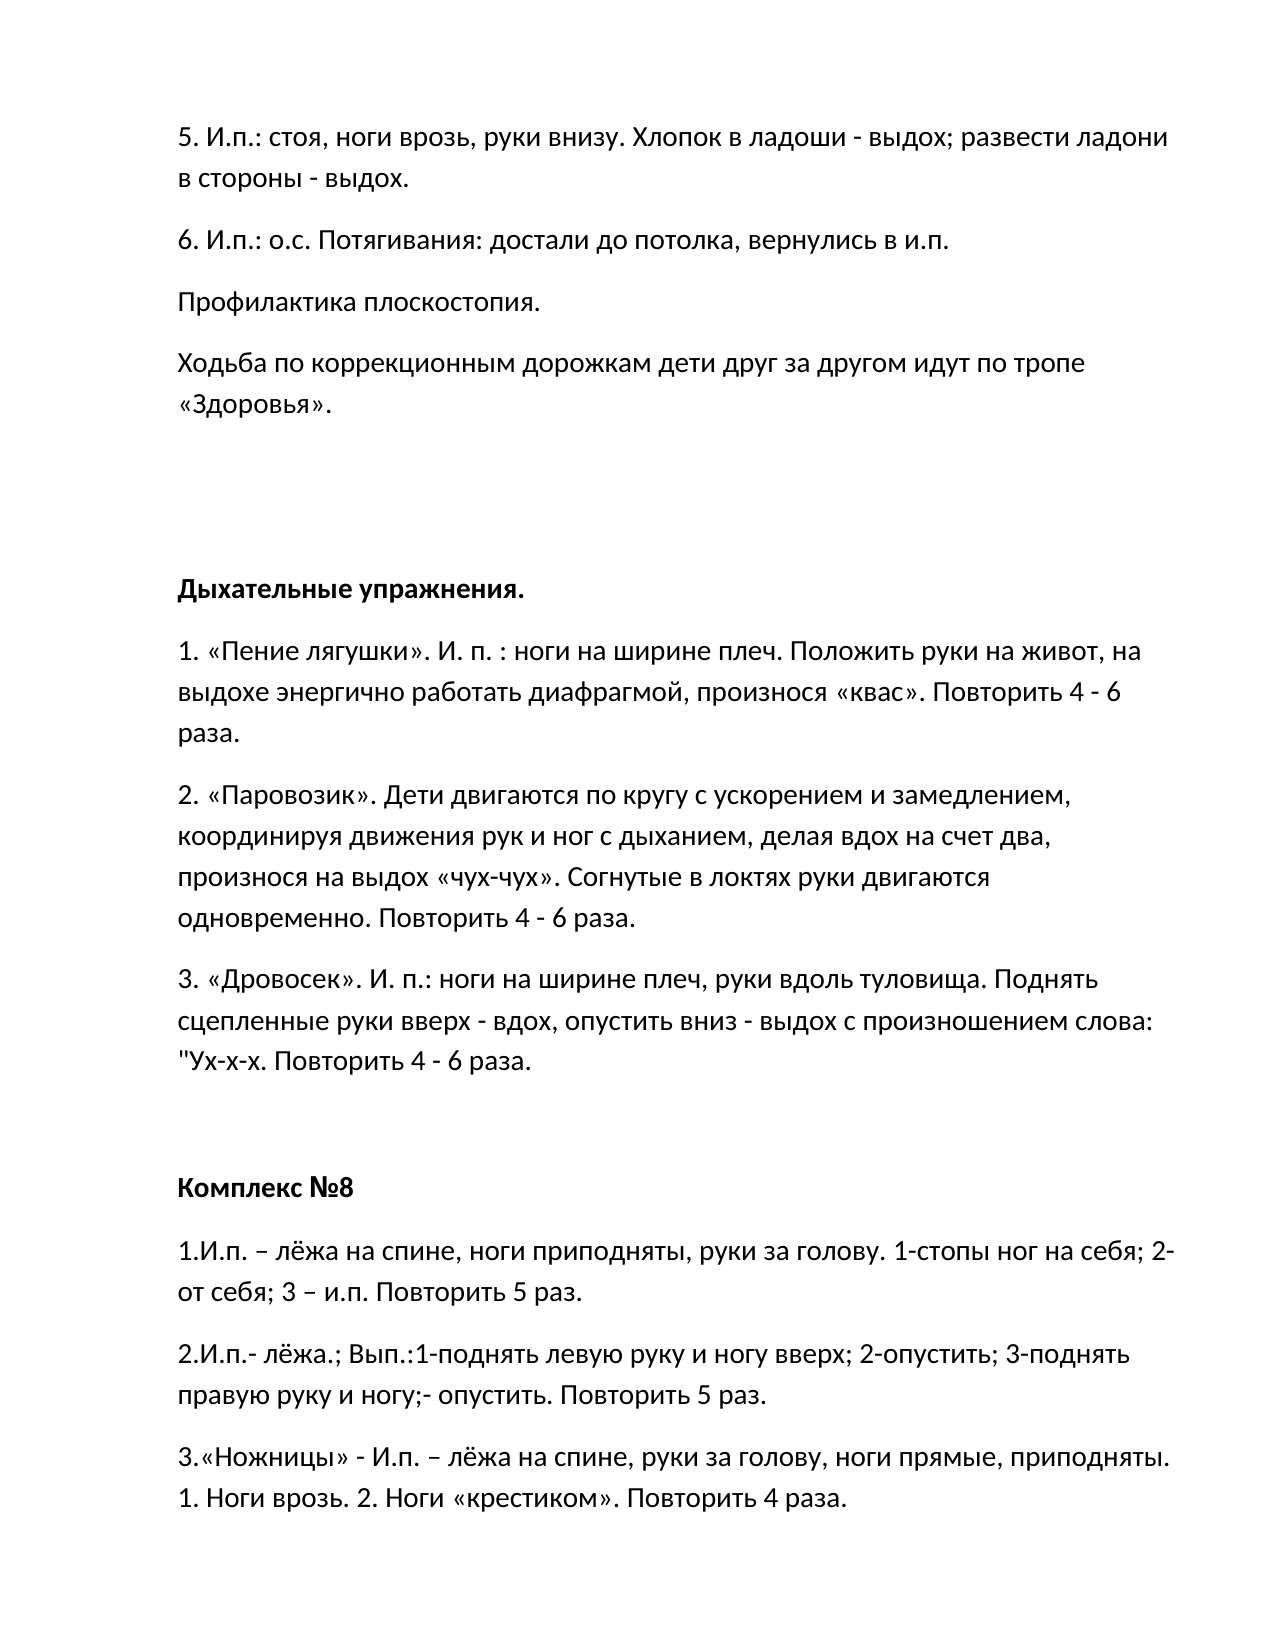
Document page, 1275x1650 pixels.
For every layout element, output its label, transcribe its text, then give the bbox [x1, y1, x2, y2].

text 2. «Паровозик». Дети двигаются по кругу с ускорением и замедлением, координируя движения рук и ног с дыханием, делая вдох на счет два, произнося на выдох «чух-чух». Согнутые в локтях руки двигаются одновременно. Повторить 4 - 6 раза. [177, 776, 1186, 934]
text Профилактика плоскостопия. [177, 283, 1186, 318]
text 1. «Пение лягушки». И. п. : ноги на ширине плеч. Положить руки на живот, на выдохе энергично работать диафрагмой, произнося «квас». Повторить 4 - 6 раза. [177, 632, 1186, 750]
text 1.И.п. – лёжа на спине, ноги приподняты, руки за голову. 1-стопы ног на себя; 2- от себя; 3 – и.п. Повторить 5 раз. [177, 1232, 1186, 1309]
text 5. И.п.: стоя, ноги врозь, руки внизу. Хлопок в ладоши - выдох; развести ладони в стороны - выдох. [177, 118, 1186, 195]
text 2.И.п.- лёжа.; Вып.:1-поднять левую руку и ногу вверх; 2-опустить; 3-поднять правую руку и ногу;- опустить. Повторить 5 раз. [177, 1335, 1186, 1412]
text 3. «Дровосек». И. п.: ноги на ширине плеч, руки вдоль туловища. Поднять сцепленные руки вверх - вдох, опустить вниз - выдох с произношением слова: "Ух-х-х. Повторить 4 - 6 раза. [177, 961, 1186, 1078]
text Дыхательные упражнения. [177, 571, 1186, 606]
text 3.«Ножницы» - И.п. – лёжа на спине, руки за голову, ноги прямые, приподняты. 1. Ноги врозь. 2. Ноги «крестиком». Повторить 4 раза. [177, 1438, 1186, 1514]
text 6. И.п.: о.с. Потягивания: достали до потолка, вернулись в и.п. [177, 221, 1186, 256]
text Ходьба по коррекционным дорожкам дети друг за другом идут по тропе «Здоровья». [177, 344, 1186, 421]
text Комплекс №8 [177, 1166, 1186, 1206]
